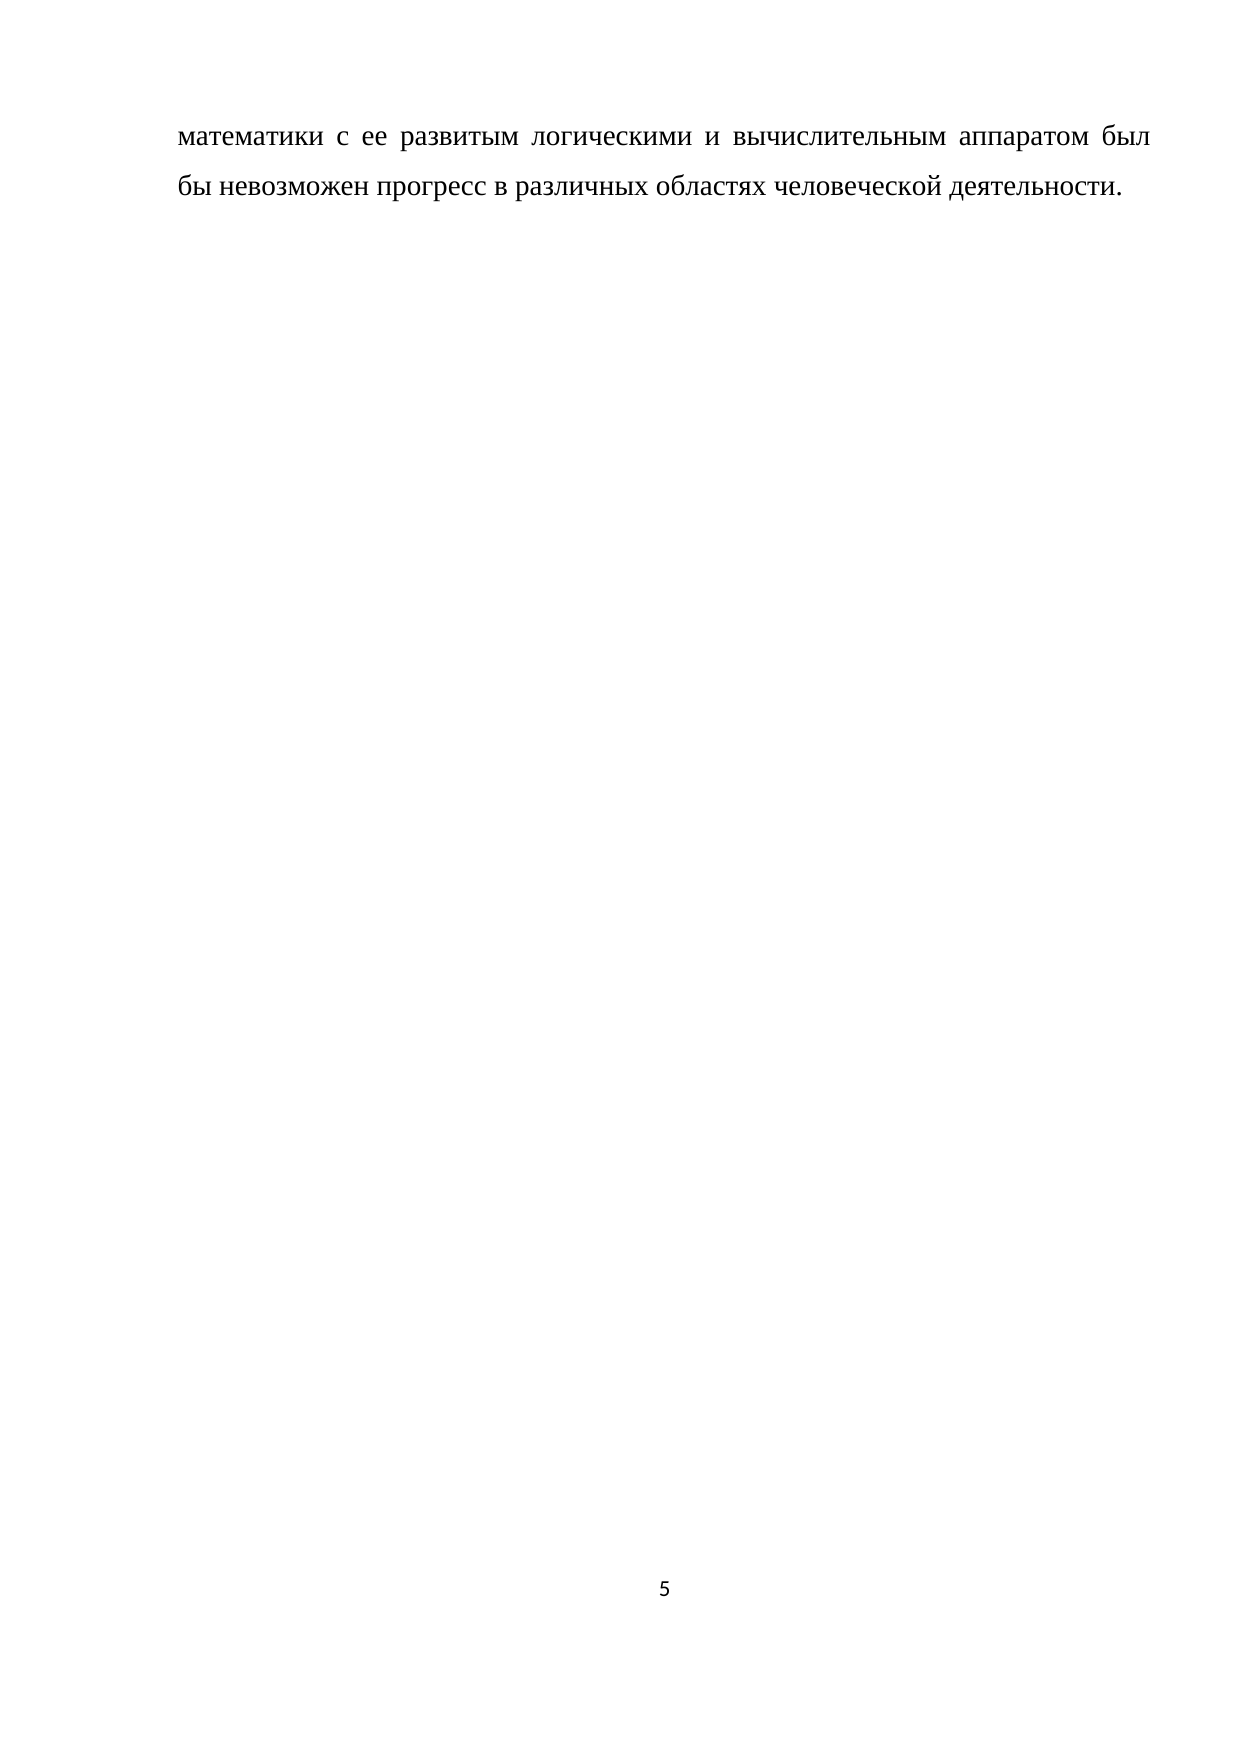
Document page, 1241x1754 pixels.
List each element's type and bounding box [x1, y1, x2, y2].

text [177, 118, 1152, 202]
